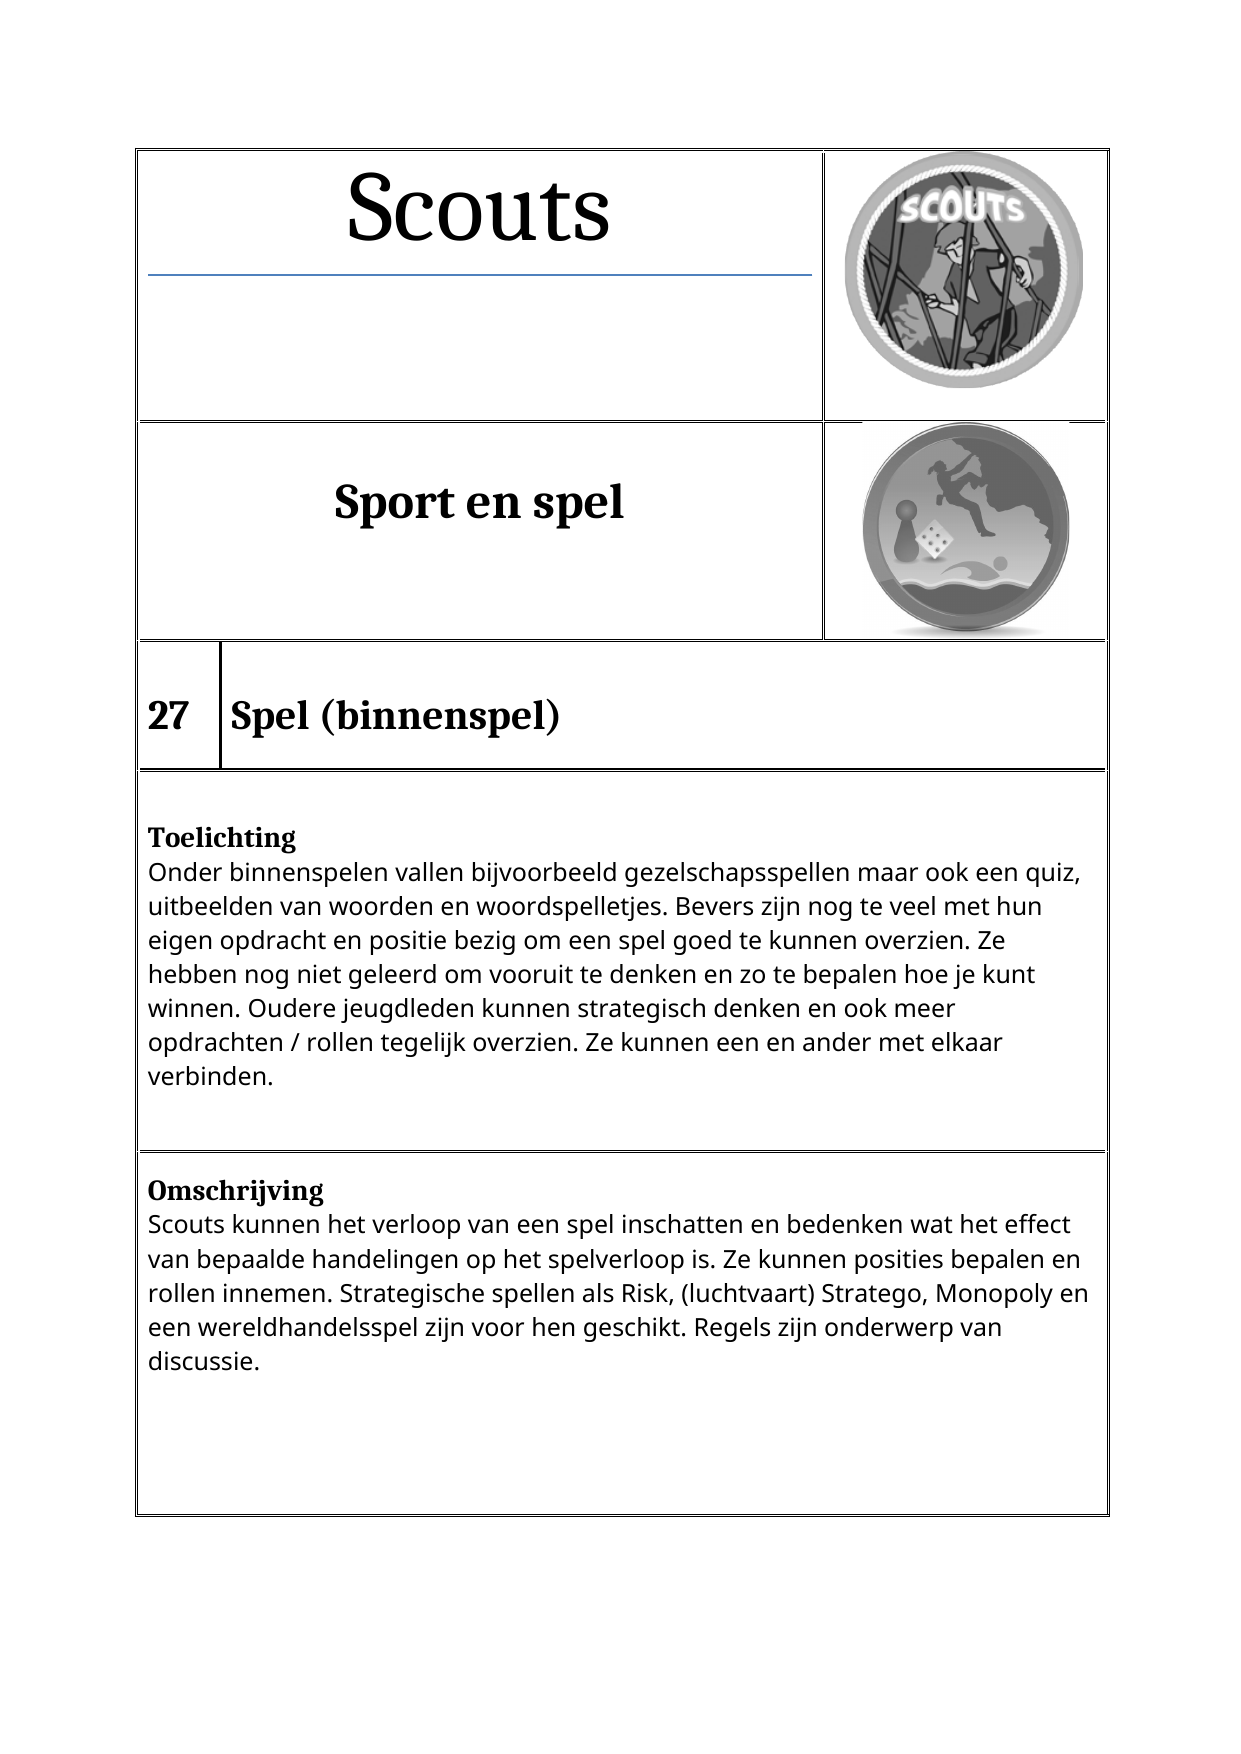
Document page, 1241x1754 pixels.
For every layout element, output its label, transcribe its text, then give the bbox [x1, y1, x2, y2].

table_cell Omschrijving Scouts kunnen het verloop van een spel inschatten en bedenken wat het effect van bepaalde handelingen op het spelverloop is. Ze kunnen posities bepalen en rollen innemen. Strategische spellen als Risk, (luchtvaart) Stratego, Monopoly en een wereldhandelsspel zijn voor hen geschikt. Regels zijn onderwerp van discussie. [138, 1150, 1107, 1514]
table_cell Toelichting Onder binnenspelen vallen bijvoorbeeld gezelschapsspellen maar ook een quiz, uitbeelden van woorden en woordspelletjes. Bevers zijn nog te veel met hun eigen opdracht en positie bezig om een spel goed te kunnen overzien. Ze hebben nog niet geleerd om vooruit te denken en zo te bepalen hoe je kunt winnen. Oudere jeugdleden kunnen strategisch denken en ook meer opdrachten / rollen tegelijk overzien. Ze kunnen een en ander met elkaar verbinden. [138, 768, 1107, 1149]
table_cell Spel (binnenspel) [220, 639, 1108, 768]
table_header Scouts [138, 151, 824, 420]
table_cell 27 [136, 639, 220, 768]
table_cell [824, 420, 1108, 639]
table_header [824, 151, 1107, 420]
picture [862, 422, 1070, 639]
table_cell Sport en spel [136, 420, 824, 639]
